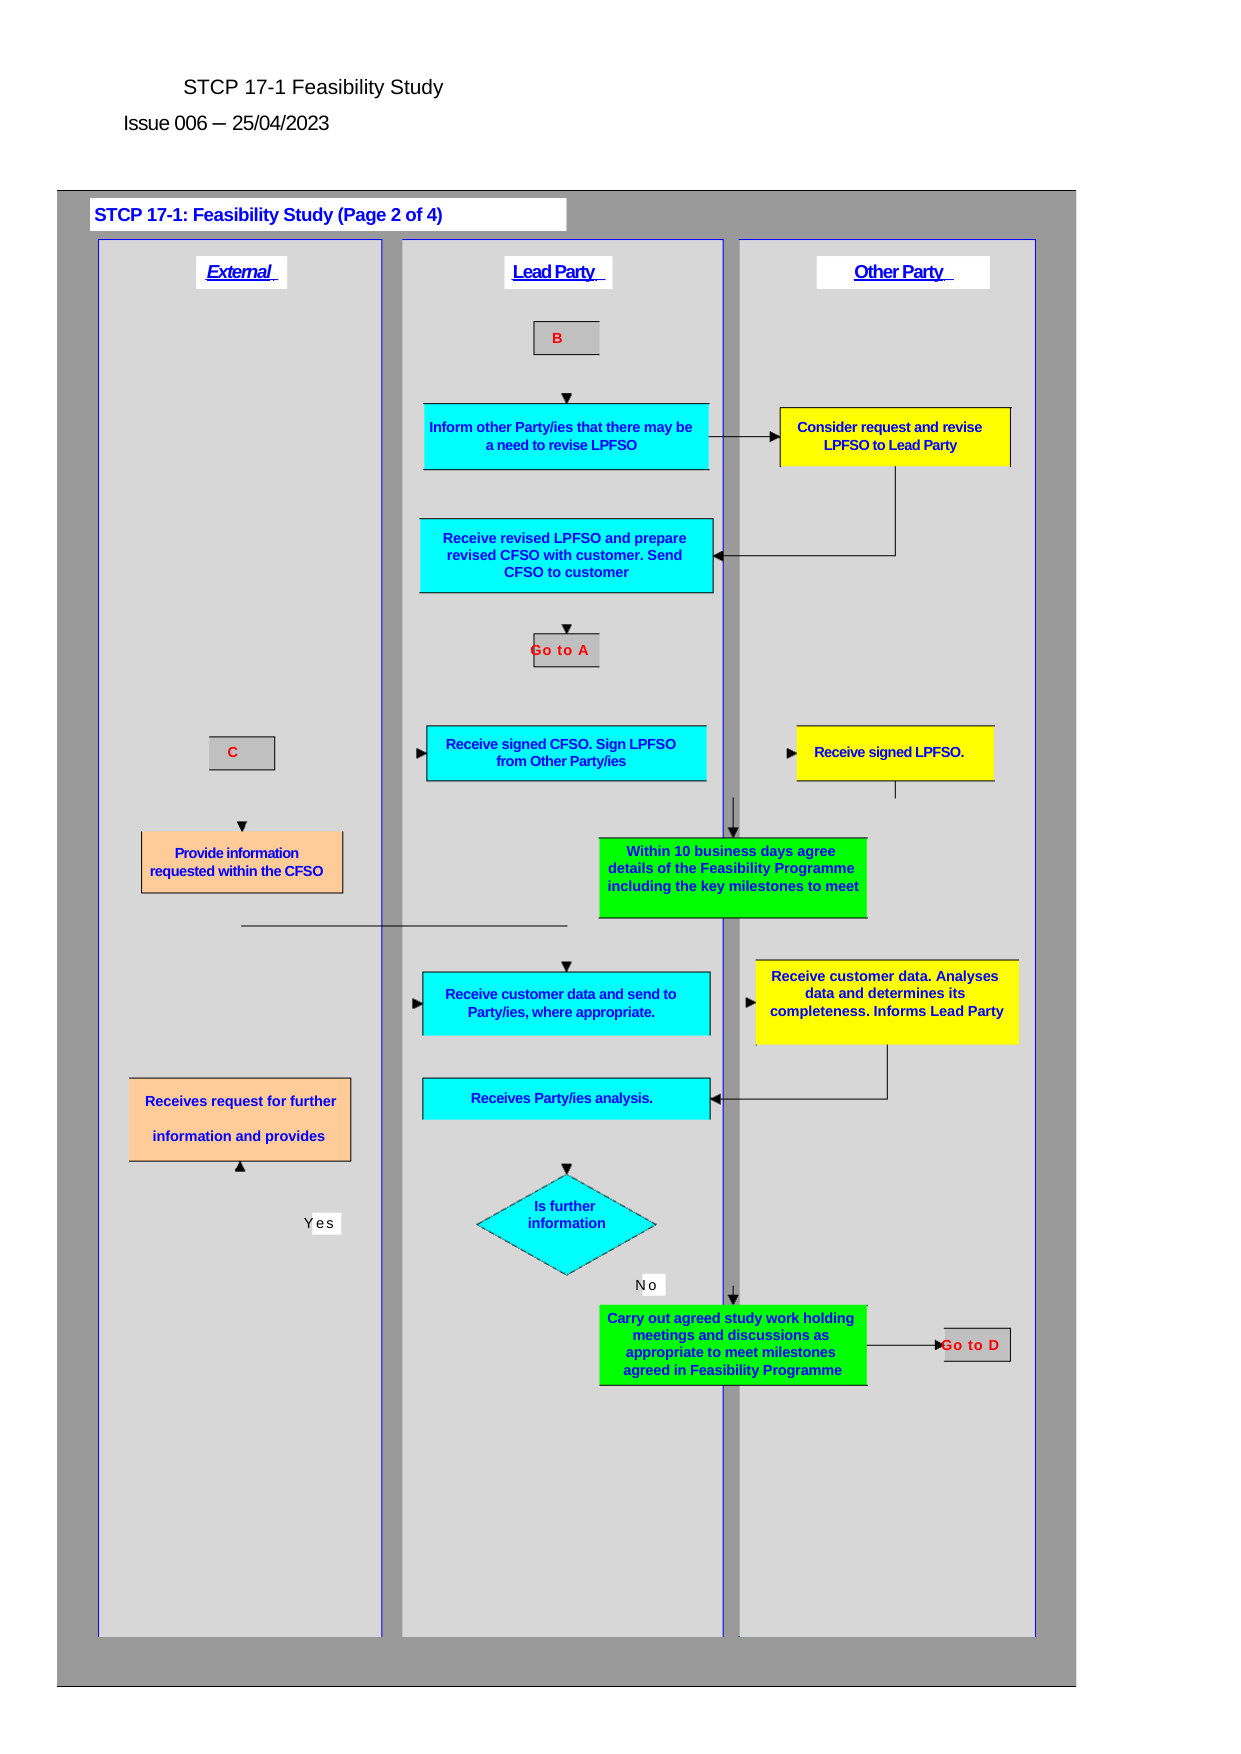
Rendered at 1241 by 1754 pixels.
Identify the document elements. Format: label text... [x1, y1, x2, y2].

text Issue 006 – 25/04/2023 [123, 110, 1143, 135]
picture [57, 190, 1077, 1687]
text STCP 17-1 Feasibility Study [183, 75, 1143, 100]
